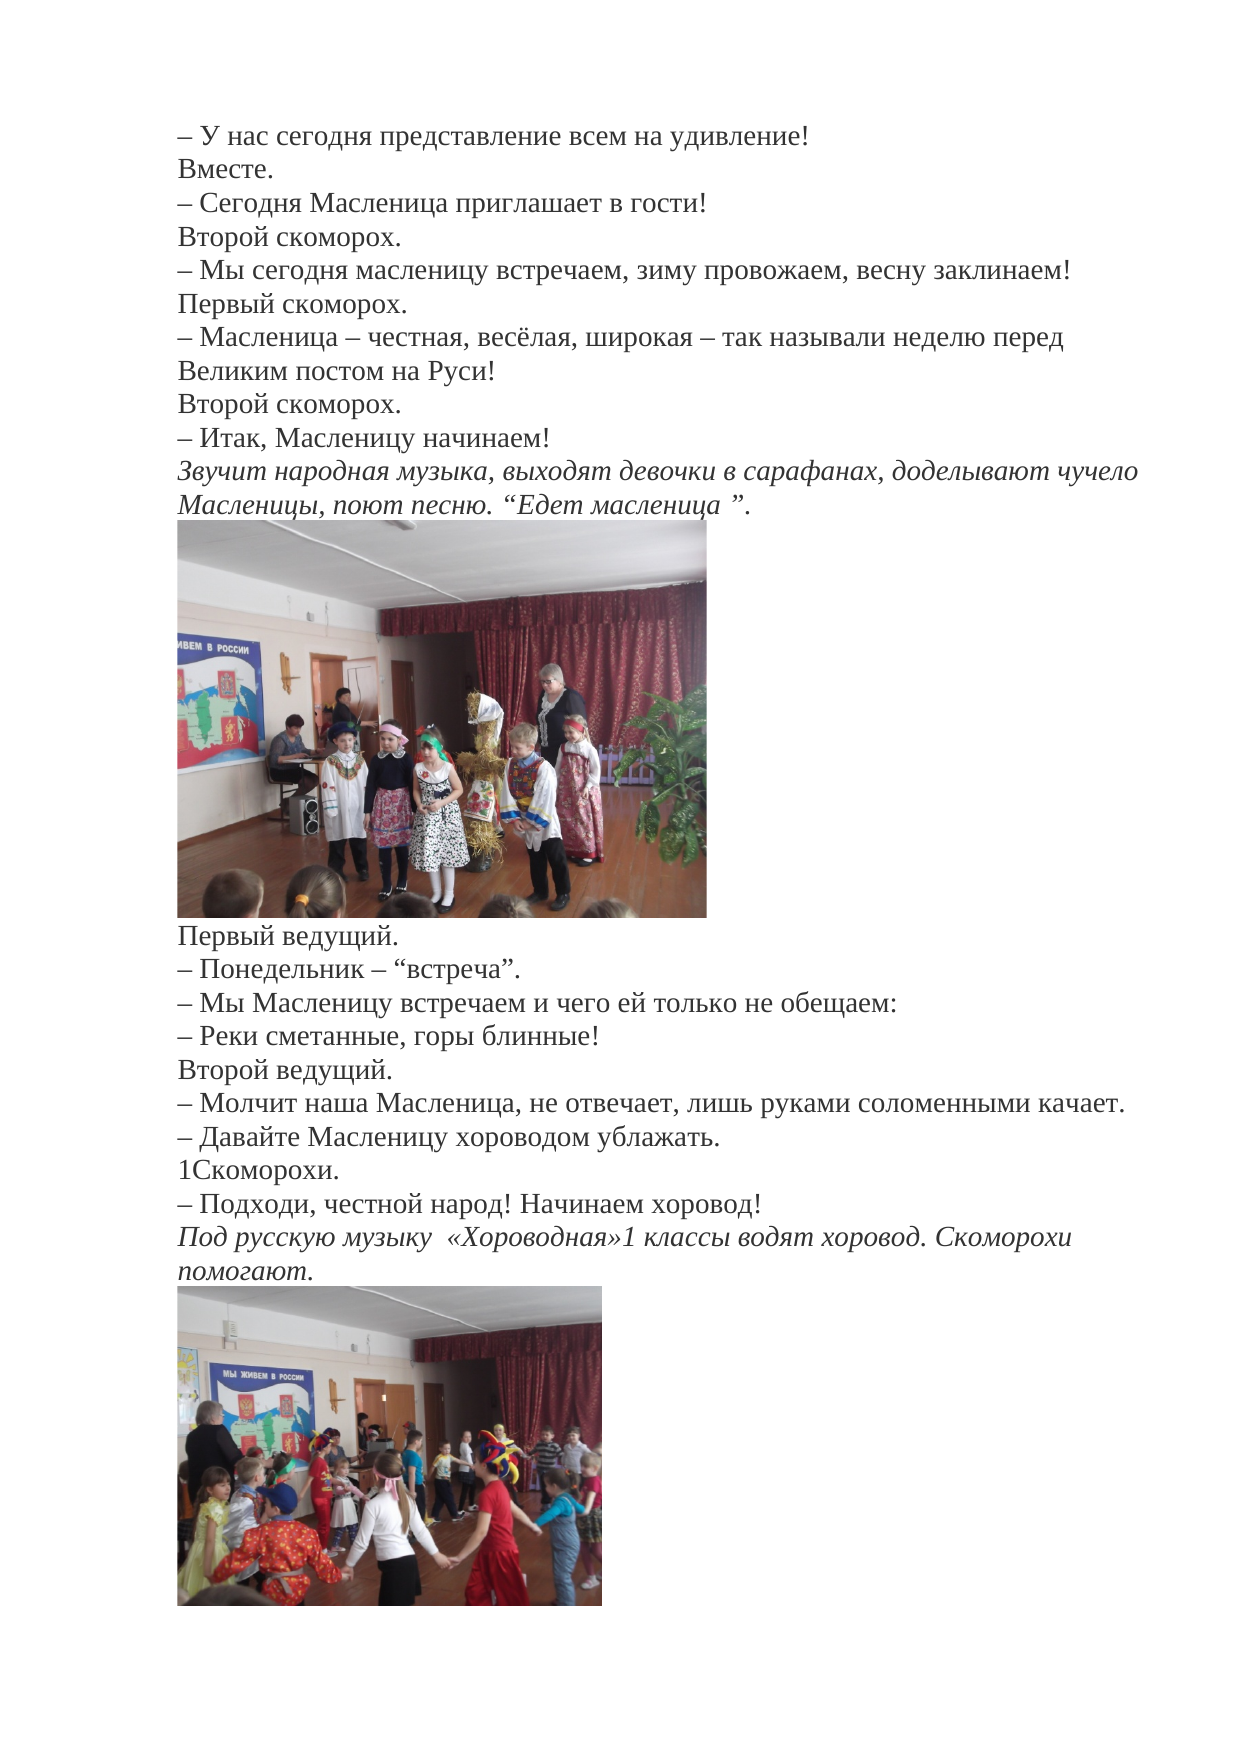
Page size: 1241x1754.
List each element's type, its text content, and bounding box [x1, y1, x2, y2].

text Второй скоморох. [177, 219, 1152, 252]
text Вместе. [177, 152, 1152, 185]
text – У нас сегодня представление всем на удивление! [177, 118, 1152, 152]
text – Реки сметанные, горы блинные! [177, 1018, 1152, 1052]
text Первый скоморох. [177, 286, 1152, 319]
text – Мы Масленицу встречаем и чего ей только не обещаем: [177, 985, 1152, 1018]
text – Подходи, честной народ! Начинаем хоровод! [177, 1186, 1152, 1219]
picture [177, 1286, 602, 1606]
text 1Скоморохи. [177, 1152, 1152, 1186]
text Второй скоморох. [177, 386, 1152, 420]
text Первый ведущий. [177, 918, 1152, 951]
text – Итак, Масленицу начинаем! [177, 420, 1152, 453]
picture [177, 520, 707, 918]
text Звучит народная музыка, выходят девочки в сарафанах, доделывают чучело Масленицы, поют песню. “Едет масленица ”. [177, 453, 1152, 521]
text Под русскую музыку «Хороводная»1 классы водят хоровод. Скоморохи помогают. [177, 1219, 1152, 1287]
text – Сегодня Масленица приглашает в гости! [177, 185, 1152, 219]
text – Мы сегодня масленицу встречаем, зиму провожаем, весну заклинаем! [177, 252, 1152, 286]
text – Молчит наша Масленица, не отвечает, лишь руками соломенными качает. [177, 1085, 1152, 1119]
text Второй ведущий. [177, 1052, 1152, 1085]
text – Понедельник – “встреча”. [177, 951, 1152, 985]
text – Масленица – честная, весёлая, широкая – так называли неделю перед Великим постом на Руси! [177, 319, 1152, 386]
text – Давайте Масленицу хороводом ублажать. [177, 1119, 1152, 1152]
